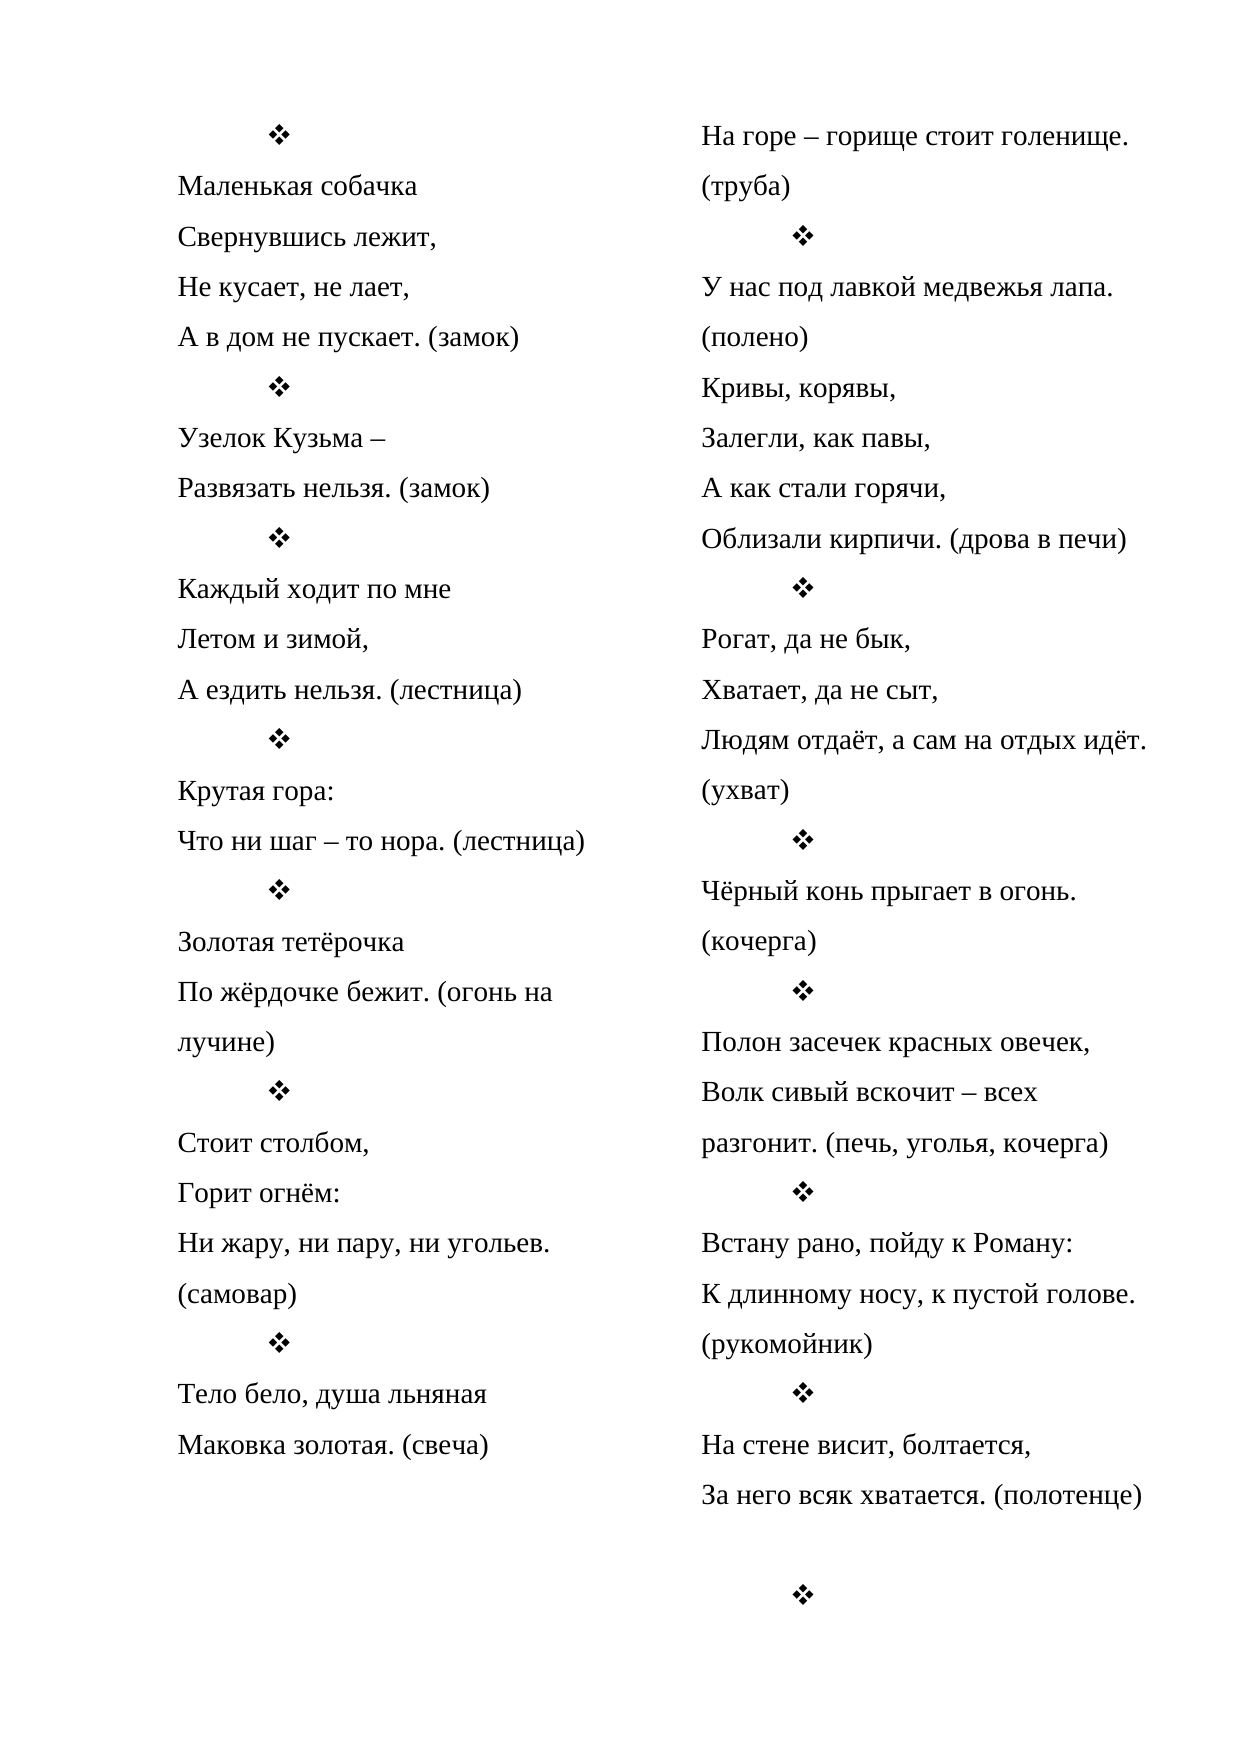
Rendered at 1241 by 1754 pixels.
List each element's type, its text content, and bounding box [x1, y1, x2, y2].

text Залегли, как павы, [701, 420, 1152, 454]
text Кривы, корявы, [701, 370, 1152, 403]
text За него всяк хватается. (полотенце) [701, 1477, 1152, 1511]
text Узелок Кузьма – [177, 420, 627, 454]
text Свернувшись лежит, [177, 219, 627, 252]
text Хватает, да не сыт, [701, 672, 1152, 705]
text Чёрный конь прыгает в огонь. (кочерга) [701, 873, 1152, 957]
text Стоит столбом, [177, 1125, 627, 1158]
text Полон засечек красных овечек, [701, 1024, 1152, 1058]
text Не кусает, не лает, [177, 269, 627, 303]
text Рогат, да не бык, [701, 621, 1152, 655]
text А как стали горячи, [701, 470, 1152, 504]
text Ни жару, ни пару, ни угольев. (самовар) [177, 1226, 627, 1309]
text А ездить нельзя. (лестница) [177, 672, 627, 705]
text А в дом не пускает. (замок) [177, 319, 627, 353]
text Маленькая собачка [177, 168, 627, 202]
text У нас под лавкой медвежья лапа. (полено) [701, 269, 1152, 353]
text На стене висит, болтается, [701, 1427, 1152, 1460]
text На горе – горище стоит голенище. (труба) [701, 118, 1152, 202]
text Развязать нельзя. (замок) [177, 471, 627, 504]
text По жёрдочке бежит. (огонь на лучине) [177, 974, 627, 1058]
text Облизали кирпичи. (дрова в печи) [701, 521, 1152, 554]
text Людям отдаёт, а сам на отдых идёт. (ухват) [701, 722, 1152, 806]
text Золотая тетёрочка [177, 924, 627, 957]
text Горит огнём: [177, 1175, 627, 1209]
text Тело бело, душа льняная [177, 1377, 627, 1410]
text Летом и зимой, [177, 622, 627, 655]
text Волк сивый вскочит – всех разгонит. (печь, уголья, кочерга) [701, 1074, 1152, 1158]
text Маковка золотая. (свеча) [177, 1427, 627, 1461]
text Каждый ходит по мне [177, 571, 627, 605]
text К длинному носу, к пустой голове. (рукомойник) [701, 1276, 1152, 1360]
text Что ни шаг – то нора. (лестница) [177, 823, 627, 856]
text Встану рано, пойду к Роману: [701, 1226, 1152, 1259]
text Крутая гора: [177, 773, 627, 806]
